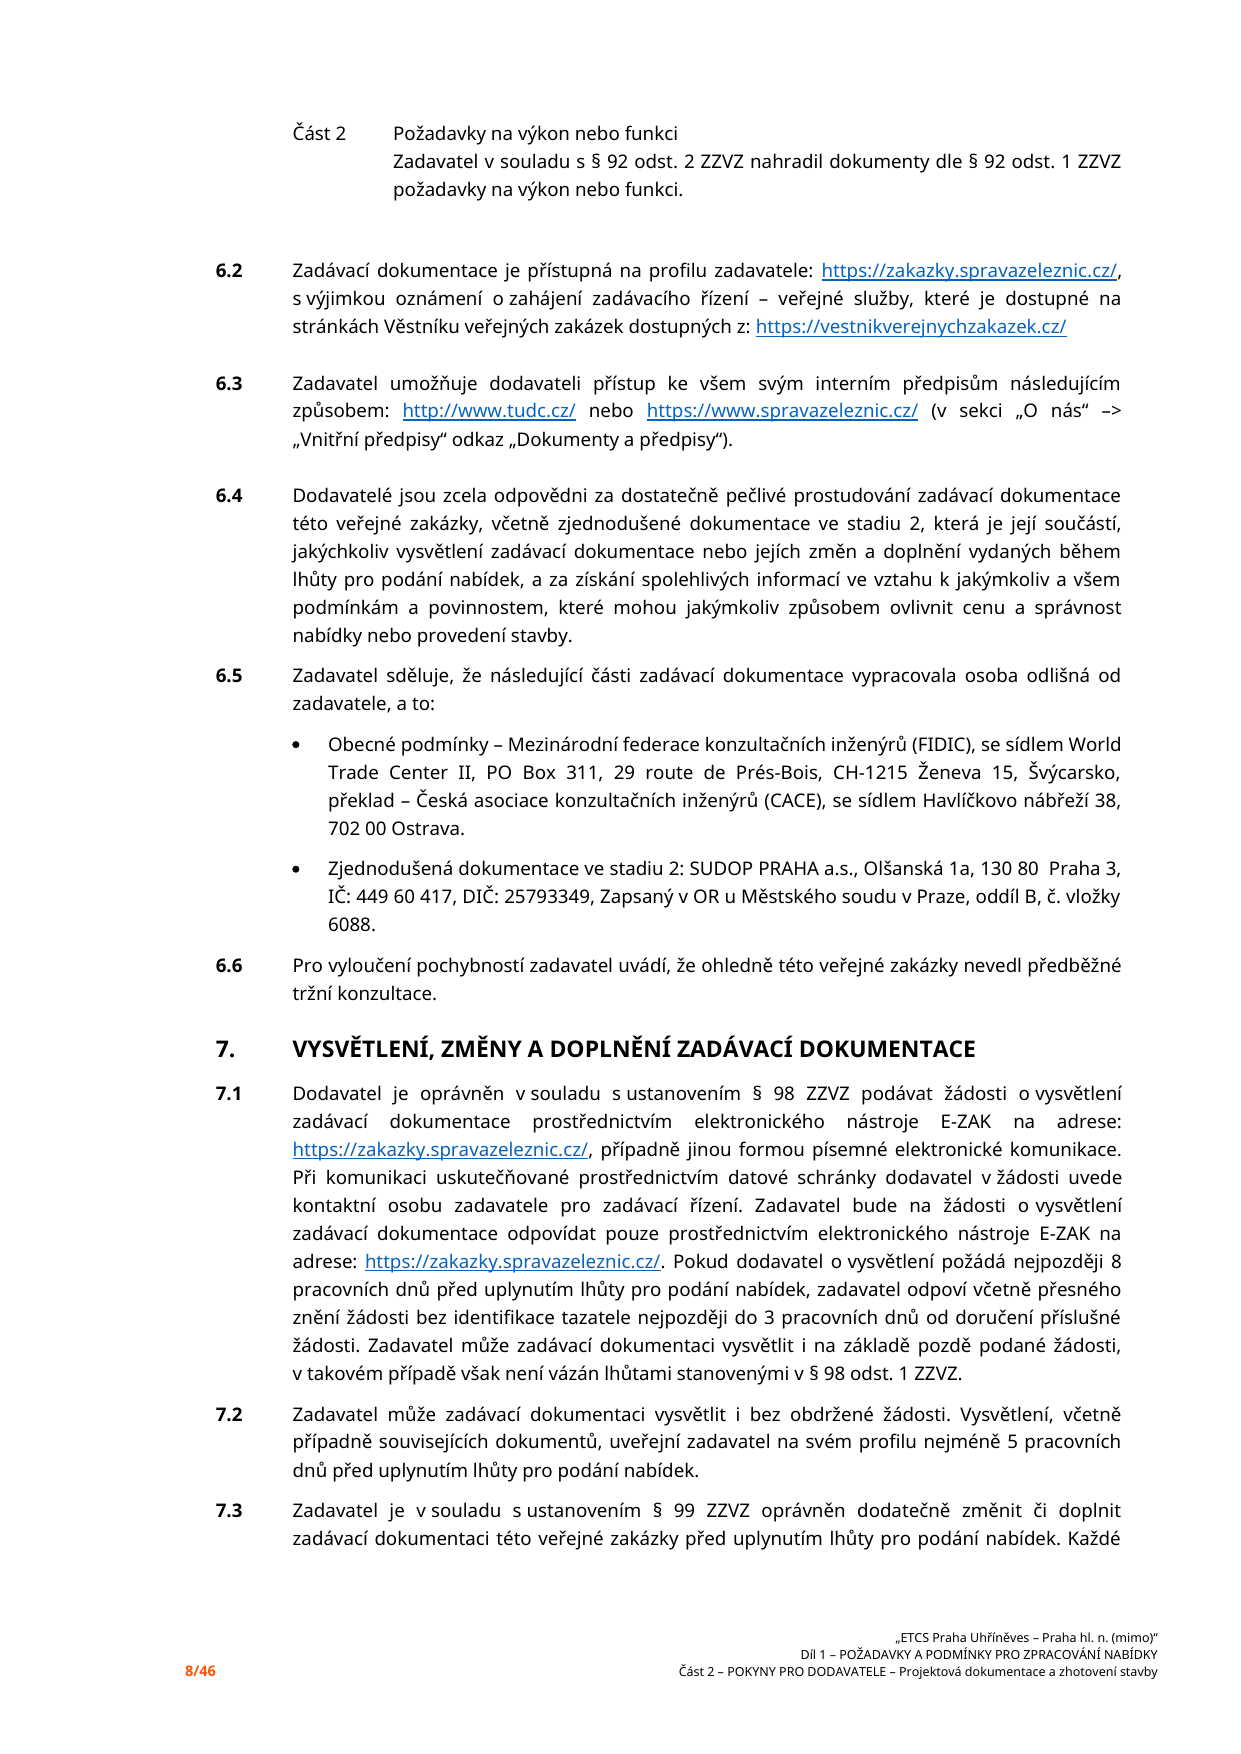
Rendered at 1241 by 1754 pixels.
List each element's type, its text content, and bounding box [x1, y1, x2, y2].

text Zadavatel sděluje, že následující části zadávací dokumentace vypracovala osoba odlišná od zadavatele, a to: [216, 662, 1122, 716]
text Zadavatel umožňuje dodavateli přístup ke všem svým interním předpisům následujícím způsobem: http://www.tudc.cz/ nebo https://www.spravazeleznic.cz/ (v sekci „O nás“ –> „Vnitřní předpisy“ odkaz „Dokumenty a předpisy“). [216, 370, 1122, 451]
text Dodavatelé jsou zcela odpovědni za dostatečně pečlivé prostudování zadávací dokumentace této veřejné zakázky, včetně zjednodušené dokumentace ve stadiu 2, která je její součástí, jakýchkoliv vysvětlení zadávací dokumentace nebo jejích změn a doplnění vydaných během lhůty pro podání nabídek, a za získání spolehlivých informací ve vztahu k jakýmkoliv a všem podmínkám a povinnostem, které mohou jakýmkoliv způsobem ovlivnit cenu a správnost nabídky nebo provedení stavby. [216, 482, 1122, 647]
text Zadavatel může zadávací dokumentaci vysvětlit i bez obdržené žádosti. Vysvětlení, včetně případně souvisejících dokumentů, uveřejní zadavatel na svém profilu nejméně 5 pracovních dnů před uplynutím lhůty pro podání nabídek. [216, 1401, 1122, 1482]
text Zjednodušená dokumentace ve stadiu 2: SUDOP PRAHA a.s., Olšanská 1a, 130 80 Praha 3, IČ: 449 60 417, DIČ: 25793349, Zapsaný v OR u Městského soudu v Praze, oddíl B, č. vložky 6088. [292, 856, 1122, 937]
text Zadávací dokumentace je přístupná na profilu zadavatele: https://zakazky.spravazeleznic.cz/, s výjimkou oznámení o zahájení zadávacího řízení – veřejné služby, které je dostupné na stránkách Věstníku veřejných zakázek dostupných z: https://vestnikverejnychzakazek.cz/ [216, 258, 1122, 339]
text VYSVĚTLENÍ, ZMĚNY a DOPLNĚNÍ ZADÁVACÍ DOKUMENTACE [216, 1033, 1122, 1064]
text Pro vyloučení pochybností zadavatel uvádí, že ohledně této veřejné zakázky nevedl předběžné tržní konzultace. [216, 952, 1122, 1006]
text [216, 1497, 1122, 1551]
text Obecné podmínky – Mezinárodní federace konzultačních inženýrů (FIDIC), se sídlem World Trade Center II, PO Box 311, 29 route de Prés-Bois, CH-1215 Ženeva 15, Švýcarsko, překlad – Česká asociace konzultačních inženýrů (CACE), se sídlem Havlíčkovo nábřeží 38, 702 00 Ostrava. [292, 731, 1122, 841]
text Dodavatel je oprávněn v souladu s ustanovením § 98 ZZVZ podávat žádosti o vysvětlení zadávací dokumentace prostřednictvím elektronického nástroje E-ZAK na adrese: https://zakazky.spravazeleznic.cz/, případně jinou formou písemné elektronické komunikace. Při komunikaci uskutečňované prostřednictvím datové schránky dodavatel v žádosti uvede kontaktní osobu zadavatele pro zadávací řízení. Zadavatel bude na žádosti o vysvětlení zadávací dokumentace odpovídat pouze prostřednictvím elektronického nástroje E-ZAK na adrese: https://zakazky.spravazeleznic.cz/. Pokud dodavatel o vysvětlení požádá nejpozději 8 pracovních dnů před uplynutím lhůty pro podání nabídek, zadavatel odpoví včetně přesného znění žádosti bez identifikace tazatele nejpozději do 3 pracovních dnů od doručení příslušné žádosti. Zadavatel může zadávací dokumentaci vysvětlit i na základě pozdě podané žádosti, v takovém případě však není vázán lhůtami stanovenými v § 98 odst. 1 ZZVZ. [216, 1080, 1122, 1386]
text Zadavatel v souladu s § 92 odst. 2 ZZVZ nahradil dokumenty dle § 92 odst. 1 ZZVZ požadavky na výkon nebo funkci. [292, 149, 1122, 202]
text Část 2 Požadavky na výkon nebo funkci [292, 121, 1122, 146]
